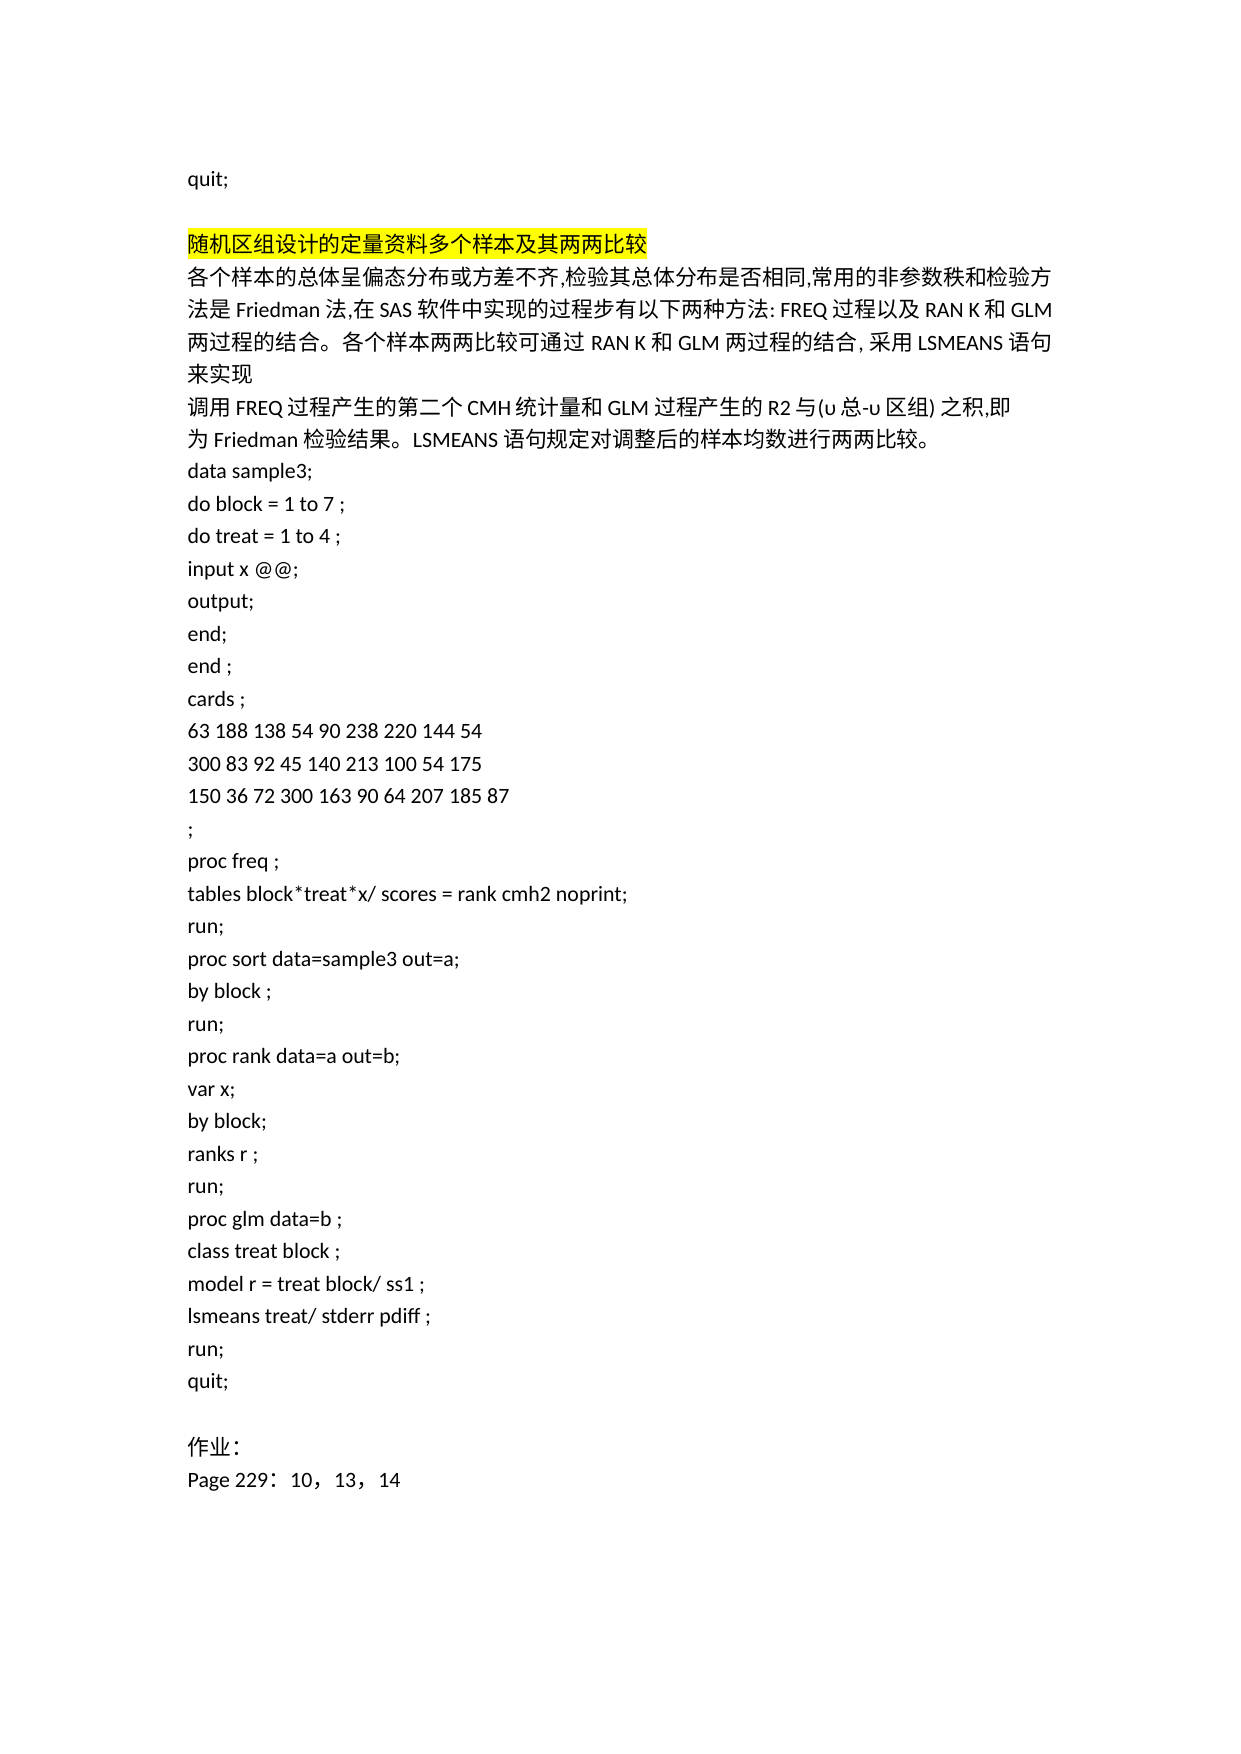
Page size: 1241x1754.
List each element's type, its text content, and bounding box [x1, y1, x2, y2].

text ranks r ; [187, 1137, 1053, 1169]
text quit; [187, 1364, 1053, 1397]
text run; [187, 1332, 1053, 1364]
text run; [187, 1169, 1053, 1202]
text model r = treat block/ ss1 ; [187, 1267, 1053, 1299]
text Page 229：10，13，14 [187, 1462, 1053, 1494]
text var x; [187, 1072, 1053, 1104]
text end ; [187, 649, 1053, 682]
text 各个样本的总体呈偏态分布或方差不齐,检验其总体分布是否相同,常用的非参数秩和检验方法是Friedman 法,在SAS 软件中实现的过程步有以下两种方法: FREQ 过程以及RAN K和GLM 两过程的结合。各个样本两两比较可通过RAN K 和GLM 两过程的结合, 采用LSMEANS 语句来实现 [187, 259, 1053, 389]
text proc glm data=b ; [187, 1202, 1053, 1234]
text input x @@; [187, 552, 1053, 584]
text quit; [187, 162, 1053, 194]
text proc sort data=sample3 out=a; [187, 942, 1053, 974]
text tables block*treat*x/ scores = rank cmh2 noprint; [187, 877, 1053, 909]
text 300 83 92 45 140 213 100 54 175 [187, 747, 1053, 779]
text proc rank data=a out=b; [187, 1039, 1053, 1072]
text by block; [187, 1104, 1053, 1137]
text do treat = 1 to 4 ; [187, 519, 1053, 552]
text by block ; [187, 974, 1053, 1007]
text ; [187, 812, 1053, 844]
text 63 188 138 54 90 238 220 144 54 [187, 714, 1053, 747]
text 调用FREQ 过程产生的第二个CMH统计量和GLM 过程产生的R2 与(υ总-υ区组) 之积,即 [187, 389, 1053, 422]
text lsmeans treat/ stderr pdiff ; [187, 1299, 1053, 1332]
text run; [187, 909, 1053, 942]
text output; [187, 584, 1053, 617]
text cards ; [187, 682, 1053, 714]
text proc freq ; [187, 844, 1053, 877]
text 为Friedman 检验结果。LSMEANS 语句规定对调整后的样本均数进行两两比较。 [187, 422, 1053, 454]
text class treat block ; [187, 1234, 1053, 1267]
text 随机区组设计的定量资料多个样本及其两两比较 [187, 227, 1053, 259]
text run; [187, 1007, 1053, 1039]
text 150 36 72 300 163 90 64 207 185 87 [187, 779, 1053, 812]
text 作业： [187, 1429, 1053, 1462]
text end; [187, 617, 1053, 649]
text data sample3; [187, 454, 1053, 487]
text do block = 1 to 7 ; [187, 487, 1053, 519]
